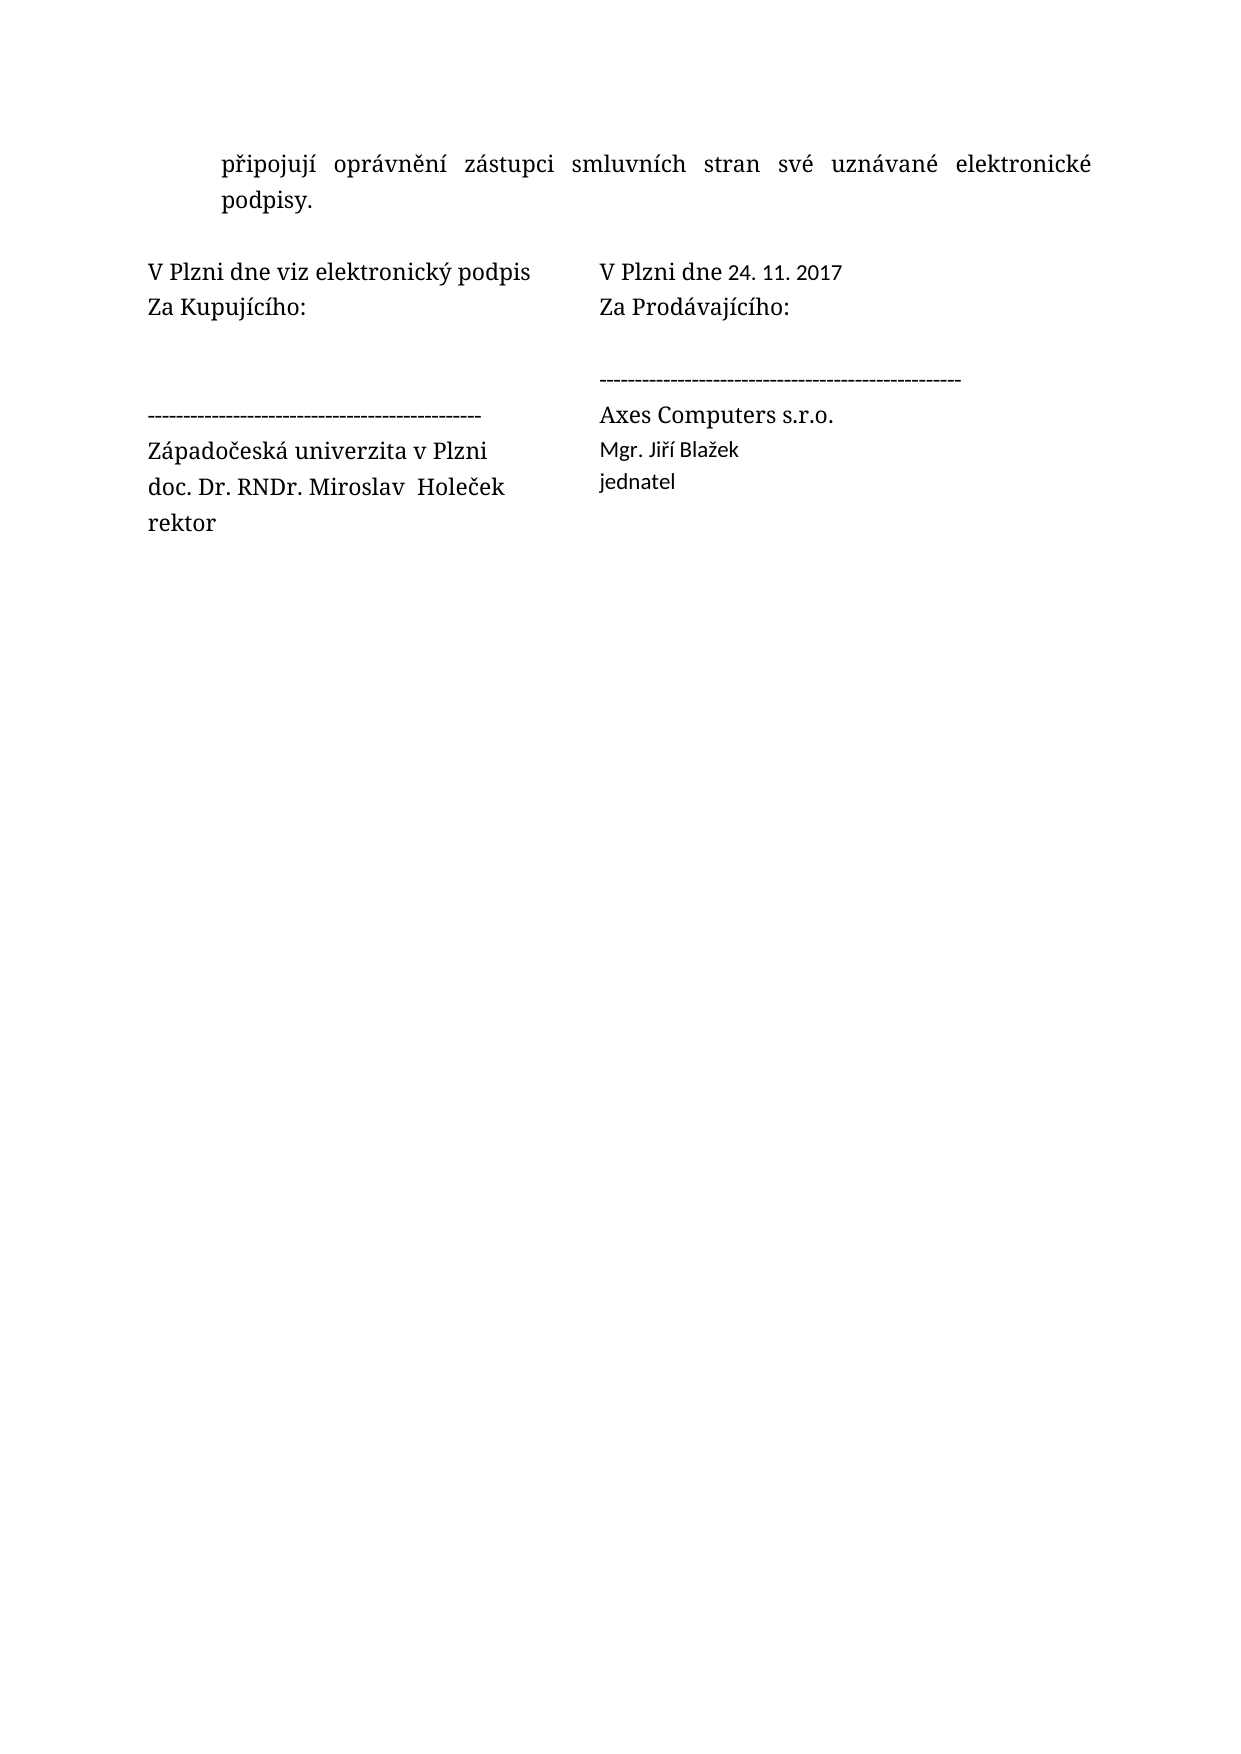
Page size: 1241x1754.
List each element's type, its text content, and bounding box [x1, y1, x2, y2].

table_header V Plzni dne viz elektronický podpis Za Kupujícího: ----------------------------------------------- Západočeská univerzita v Plzni doc. Dr. RNDr. Miroslav Holeček rektor [136, 255, 588, 578]
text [148, 148, 1093, 215]
table_header V Plzni dne 24. 11. 2017 Za Prodávajícího: --------------------------------------------------- Axes Computers s.r.o. Mgr. Jiří Blažek jednatel [588, 255, 1040, 578]
